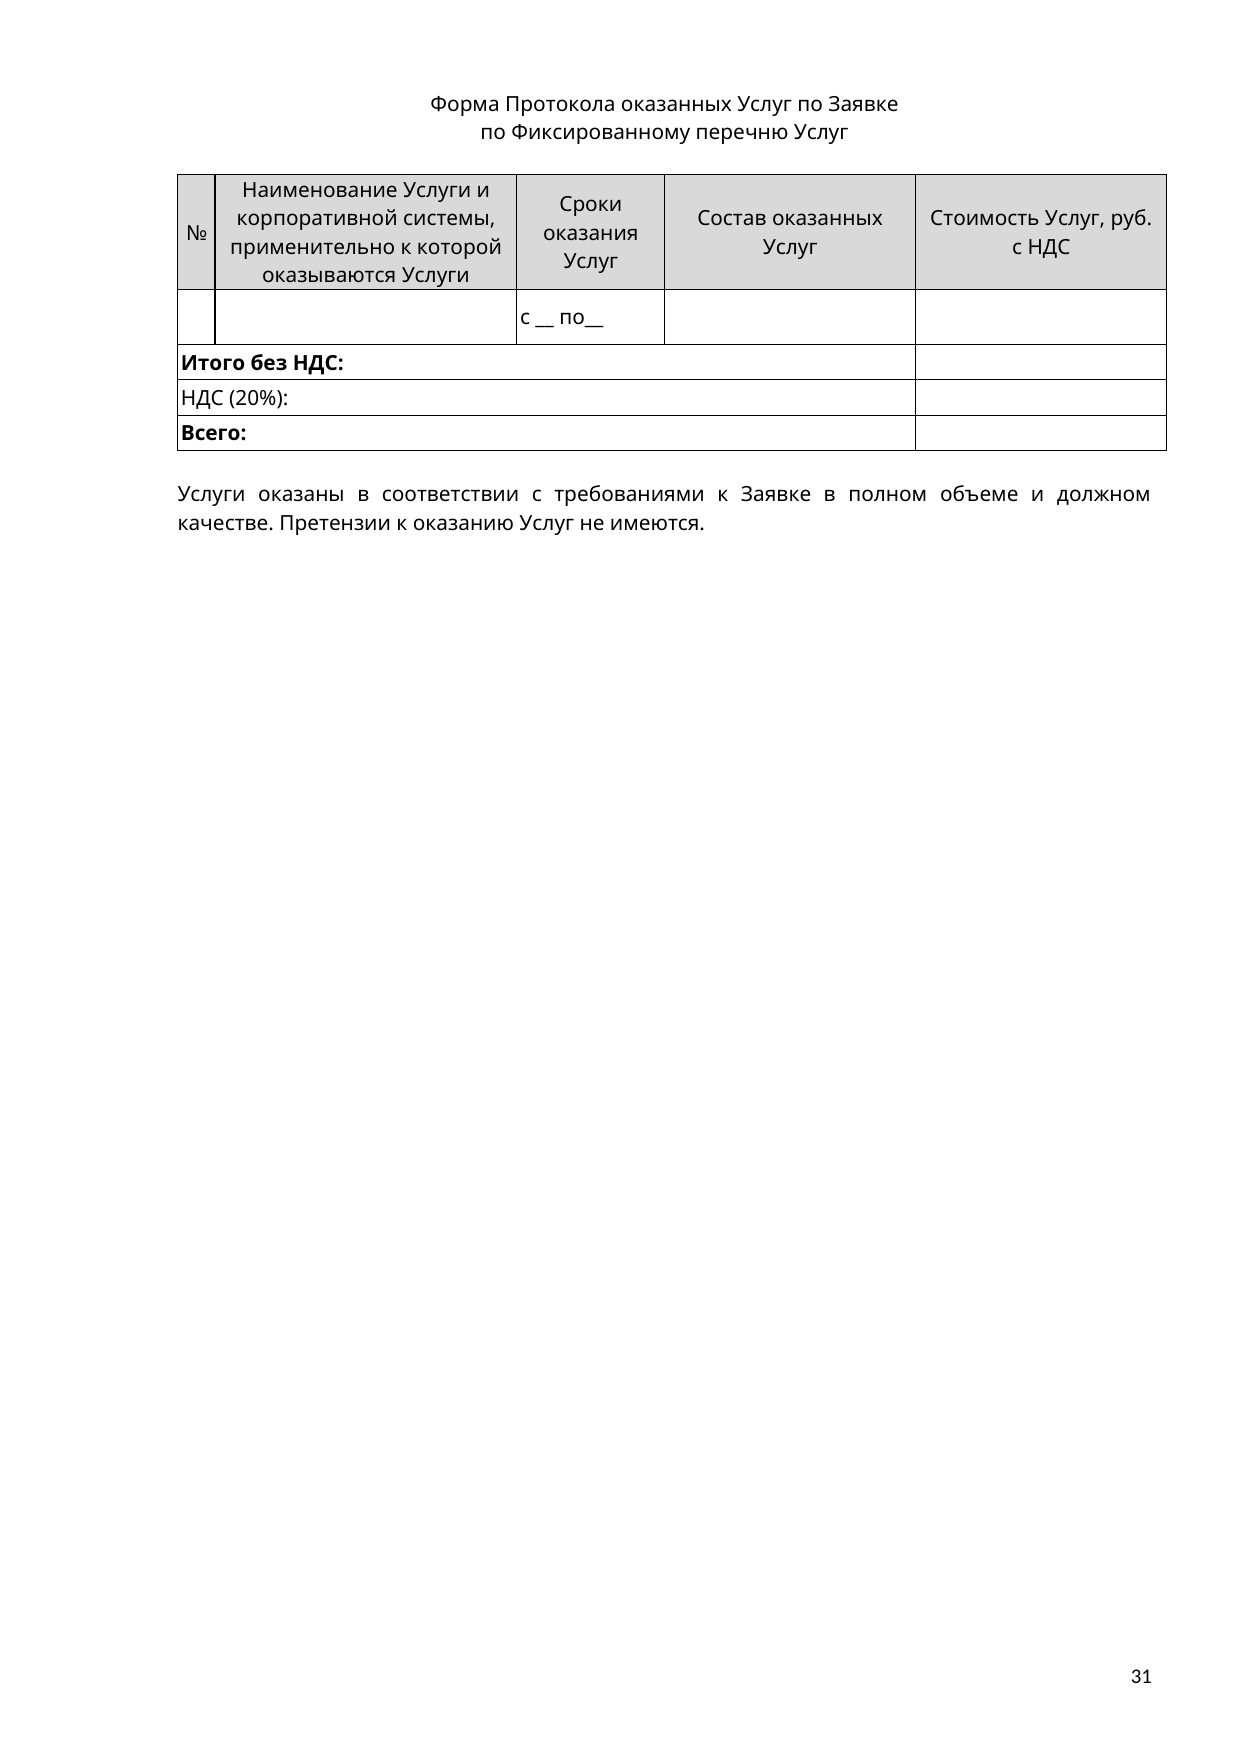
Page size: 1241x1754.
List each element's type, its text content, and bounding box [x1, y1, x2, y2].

table_cell с __ по__ [517, 290, 664, 344]
table_cell [665, 290, 915, 344]
table_header № [178, 175, 214, 289]
text Форма Протокола оказанных Услуг по Заявке [177, 89, 1152, 117]
table_cell [916, 416, 1166, 450]
table_header Наименование Услуги и корпоративной системы, применительно к которой оказываются Услуги [216, 175, 516, 289]
table_cell [216, 290, 516, 344]
table_cell НДС (20%): [178, 380, 915, 414]
table_cell [916, 290, 1166, 344]
text по Фиксированному перечню Услуг [177, 117, 1152, 146]
table_cell [916, 345, 1166, 379]
table_cell [178, 290, 214, 344]
table_header Стоимость Услуг, руб. с НДС [916, 175, 1166, 289]
table_cell Итого без НДС: [178, 345, 915, 379]
text Услуги оказаны в соответствии с требованиями к Заявке в полном объеме и должном качестве. Претензии к оказанию Услуг не имеются. [177, 479, 1152, 536]
table_header Сроки оказания Услуг [517, 175, 664, 289]
table_header Состав оказанных Услуг [665, 175, 915, 289]
table_cell [916, 380, 1166, 414]
table_cell Всего: [178, 416, 915, 450]
